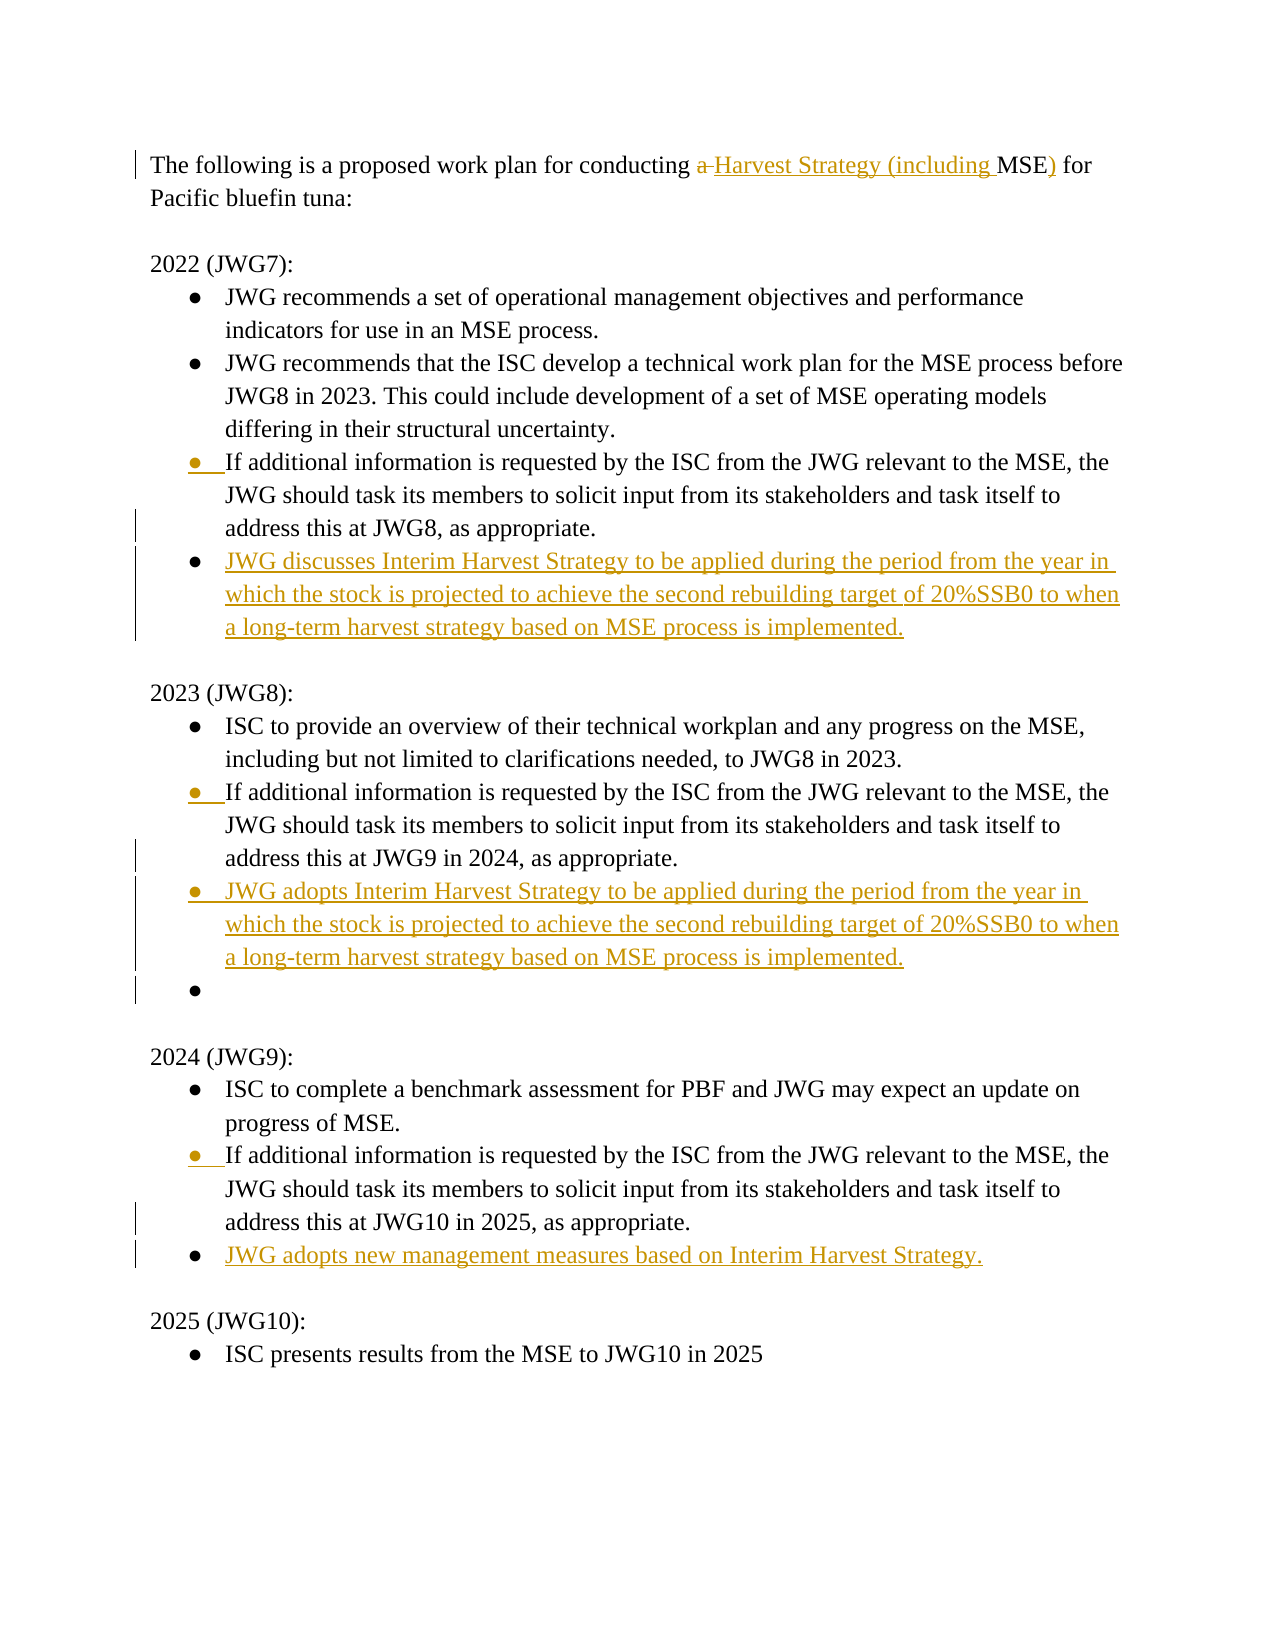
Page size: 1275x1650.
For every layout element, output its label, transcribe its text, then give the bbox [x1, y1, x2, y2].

text 2024 (JWG9): [150, 1042, 1125, 1070]
list If additional information is requested by the ISC from the JWG relevant to the MSE, the JWG should task its members to solicit input from its stakeholders and task itself to address this at JWG10 in 2025, as appropriate. [187, 1141, 1125, 1235]
list If additional information is requested by the ISC from the JWG relevant to the MSE, the JWG should task its members to solicit input from its stakeholders and task itself to address this at JWG9 in 2024, as appropriate. [187, 777, 1125, 872]
list ISC to provide an overview of their technical workplan and any progress on the MSE, including but not limited to clarifications needed, to JWG8 in 2023. [187, 711, 1125, 773]
list JWG recommends that the ISC develop a technical work plan for the MSE process before JWG8 in 2023. This could include development of a set of MSE operating models differing in their structural uncertainty. [187, 348, 1125, 443]
text The following is a proposed work plan for conducting MSE for Pacific bluefin tuna: [150, 150, 1125, 212]
list JWG recommends a set of operational management objectives and performance indicators for use in an MSE process. [187, 282, 1125, 344]
text 2025 (JWG10): [150, 1306, 1125, 1334]
text 2023 (JWG8): [150, 678, 1125, 707]
list ISC presents results from the MSE to JWG10 in 2025 [187, 1339, 1125, 1367]
list If additional information is requested by the ISC from the JWG relevant to the MSE, the JWG should task its members to solicit input from its stakeholders and task itself to address this at JWG8, as appropriate. [187, 447, 1125, 542]
text 2022 (JWG7): [150, 249, 1125, 278]
list ISC to complete a benchmark assessment for PBF and JWG may expect an update on progress of MSE. [187, 1074, 1125, 1136]
